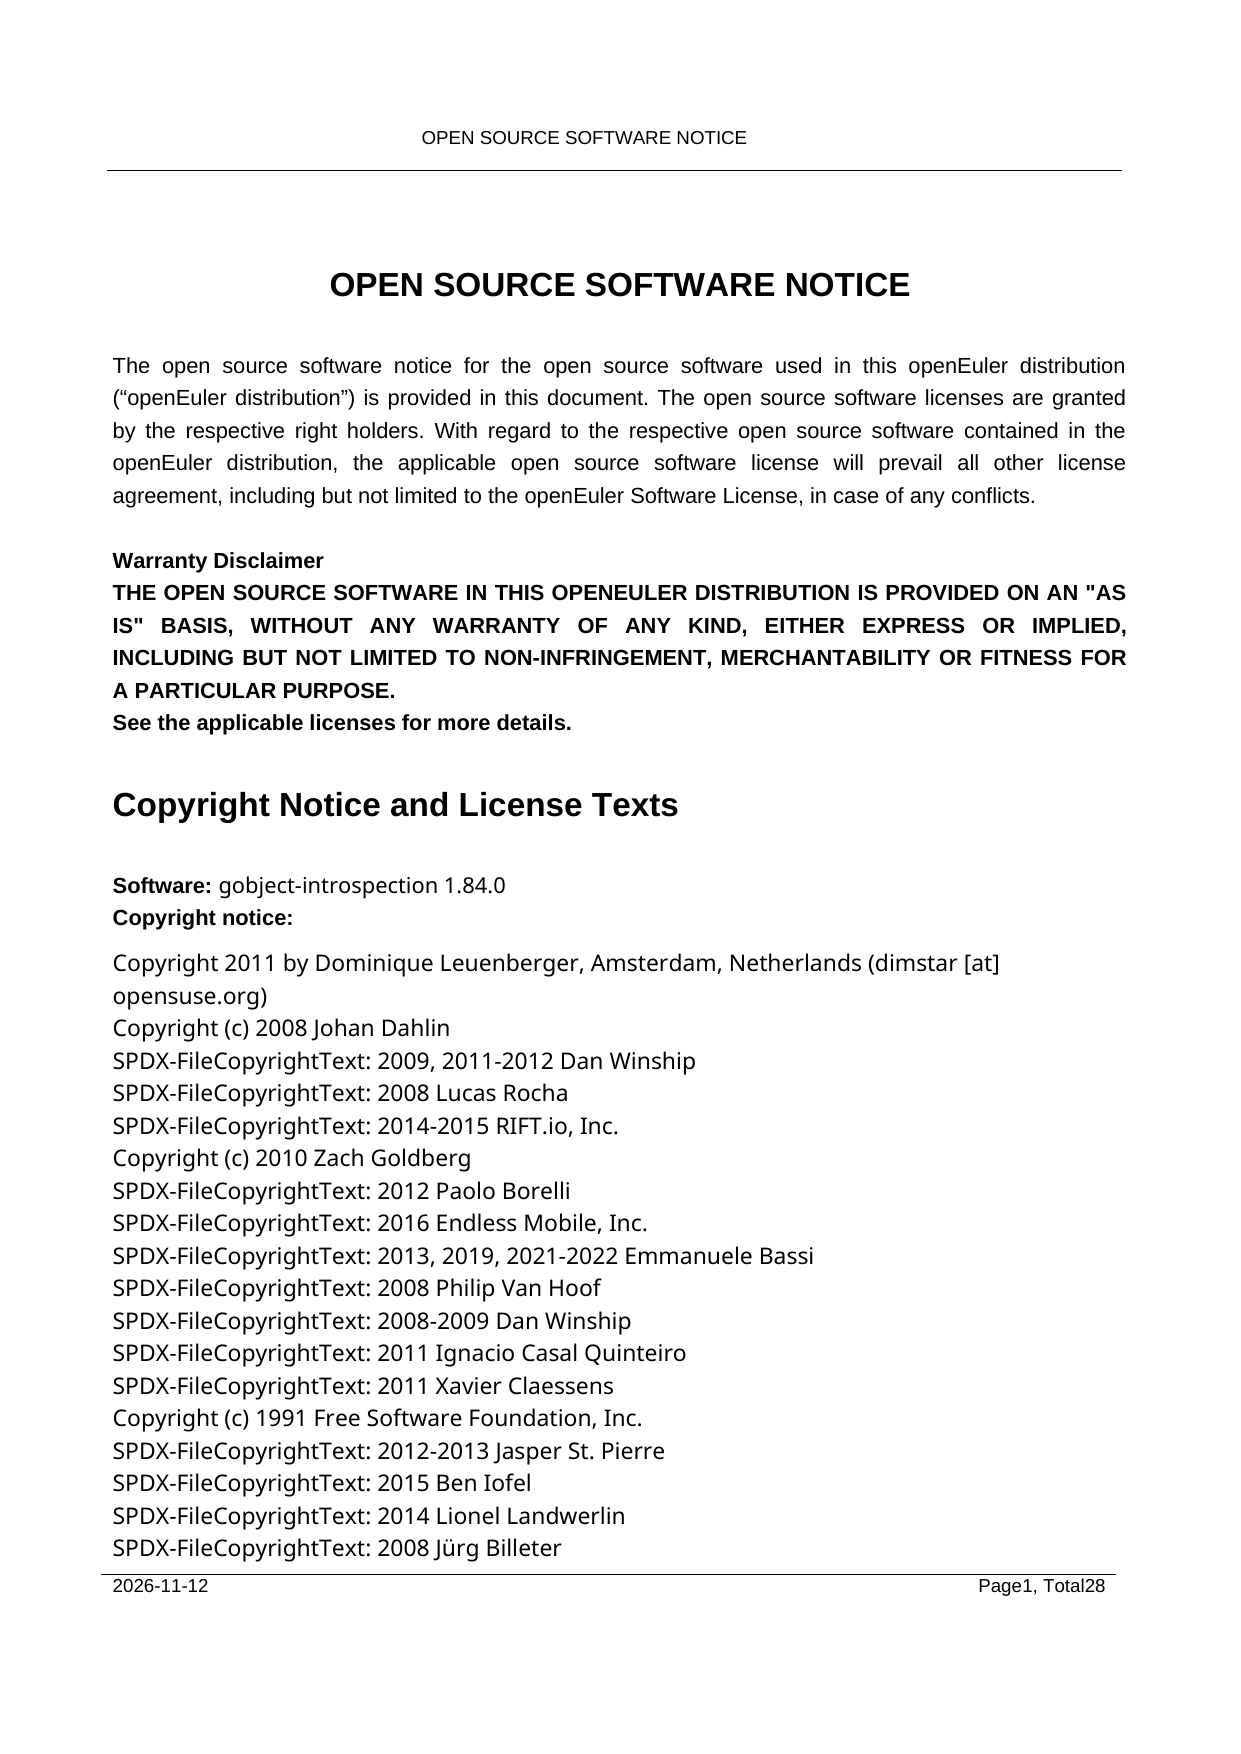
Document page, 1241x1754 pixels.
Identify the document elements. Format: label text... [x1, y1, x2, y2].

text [112, 947, 1128, 1564]
text THE OPEN SOURCE SOFTWARE IN THIS OPENEULER DISTRIBUTION IS PROVIDED ON AN "AS IS" BASIS, WITHOUT ANY WARRANTY OF ANY KIND, EITHER EXPRESS OR IMPLIED, INCLUDING BUT NOT LIMITED TO NON-INFRINGEMENT, MERCHANTABILITY OR FITNESS FOR A PARTICULAR PURPOSE. See the applicable licenses for more details. [112, 576, 1128, 739]
title Software: gobject-introspection 1.84.0 [112, 869, 1128, 901]
text Copyright Notice and License Texts [112, 771, 1128, 836]
text Copyright notice: [112, 901, 1128, 934]
text OPEN SOURCE SOFTWARE NOTICE [112, 251, 1128, 316]
text The open source software notice for the open source software used in this openEuler distribution (“openEuler distribution”) is provided in this document. The open source software licenses are granted by the respective right holders. With regard to the respective open source software contained in the openEuler distribution, the applicable open source software license will prevail all other license agreement, including but not limited to the openEuler Software License, in case of any conflicts. [112, 349, 1128, 511]
text Warranty Disclaimer [112, 544, 1128, 576]
